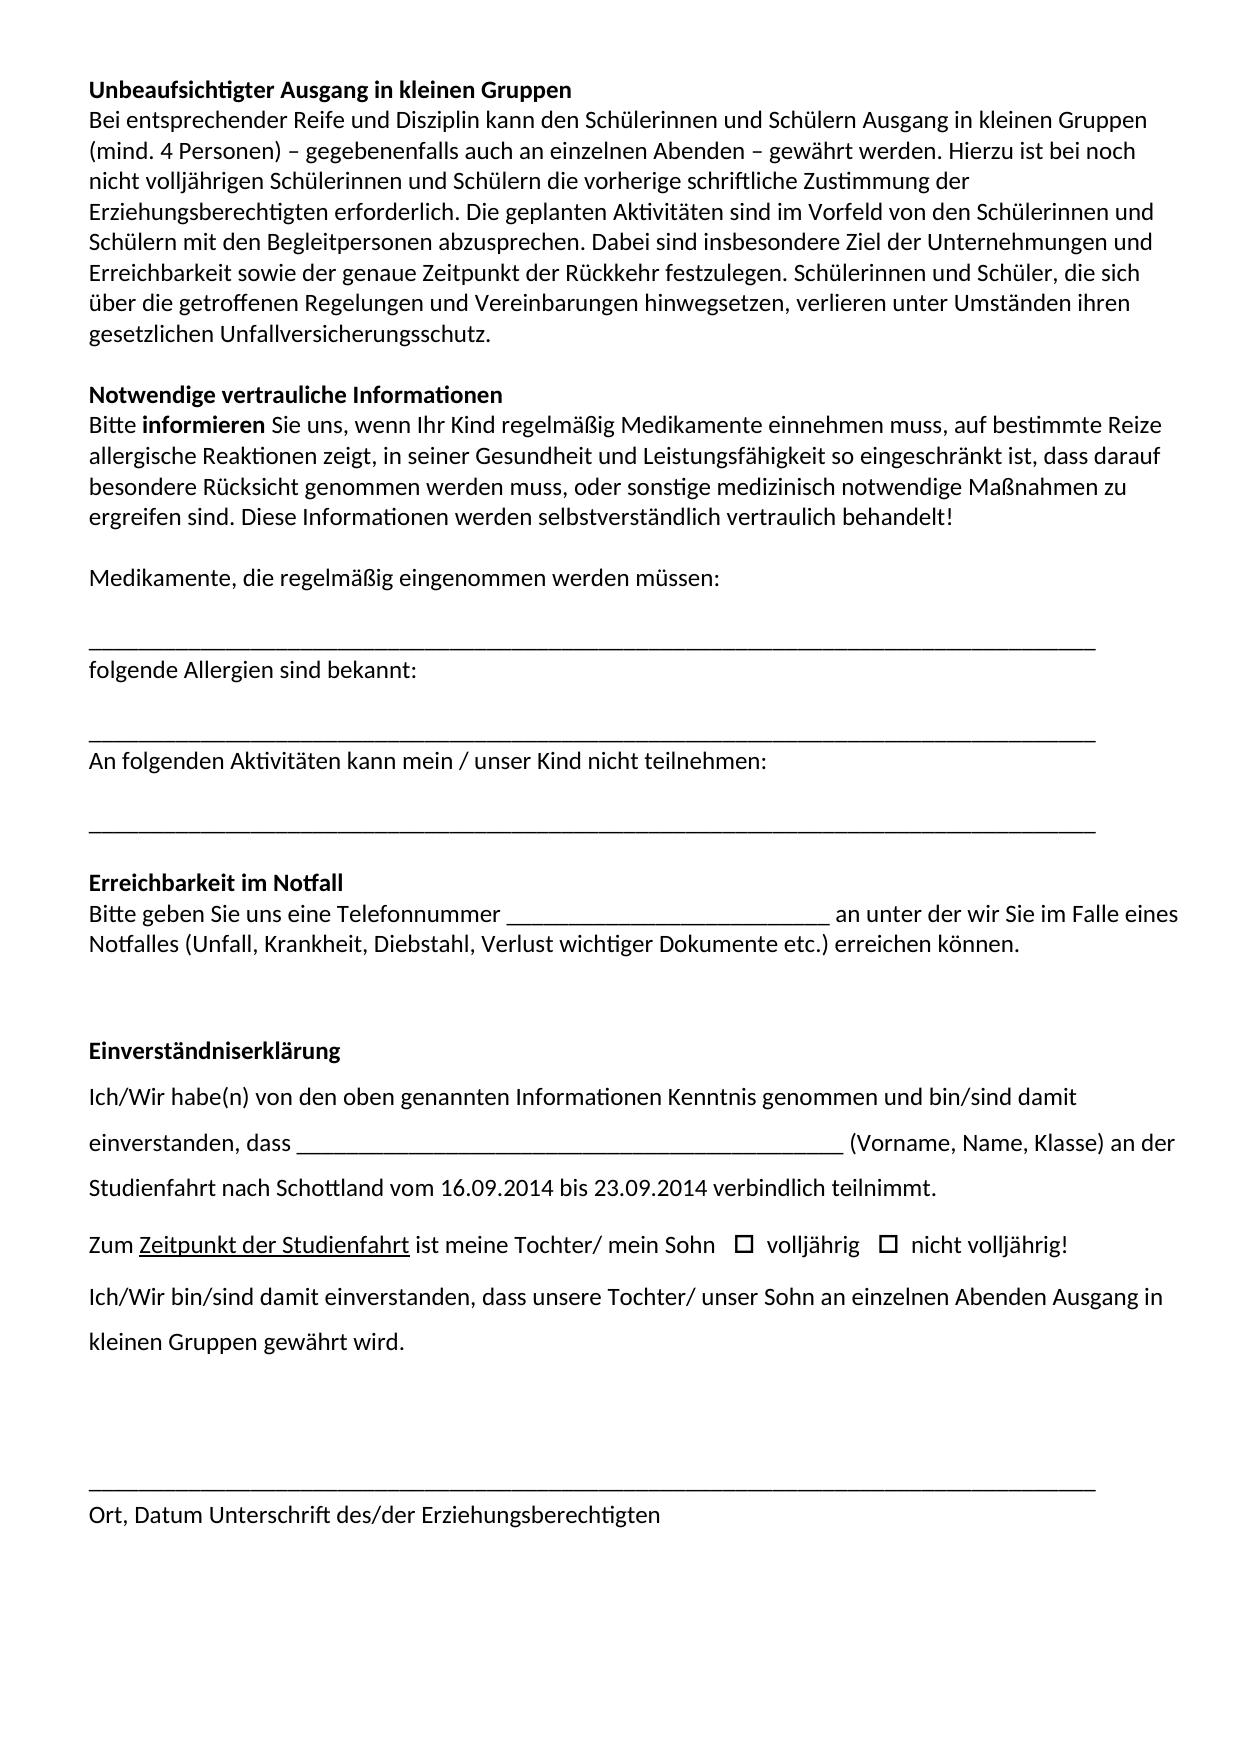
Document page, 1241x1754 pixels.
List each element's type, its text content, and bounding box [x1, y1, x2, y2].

text An folgenden Aktivitäten kann mein / unser Kind nicht teilnehmen: [89, 745, 1181, 776]
text Ort, Datum Unterschrift des/der Erziehungsberechtigten [89, 1499, 1181, 1529]
text einverstanden, dass ____________________________________________ (Vorname, Name, Klasse) an der Studienfahrt nach Schottland vom 16.09.2014 bis 23.09.2014 verbindlich teilnimmt. [89, 1127, 1181, 1203]
text Einverständniserklärung [89, 1035, 1181, 1066]
text Ich/Wir bin/sind damit einverstanden, dass unsere Tochter/ unser Sohn an einzelnen Abenden Ausgang in kleinen Gruppen gewährt wird. [89, 1281, 1181, 1357]
text Erreichbarkeit im Notfall [89, 867, 1181, 898]
text Bitte geben Sie uns eine Telefonnummer __________________________ an unter der wir Sie im Falle eines Notfalles (Unfall, Krankheit, Diebstahl, Verlust wichtiger Dokumente etc.) erreichen können. [89, 898, 1181, 959]
text _________________________________________________________________________________ [89, 806, 1181, 837]
text _________________________________________________________________________________ [89, 1464, 1181, 1494]
text Medikamente, die regelmäßig eingenommen werden müssen: [89, 562, 1181, 593]
text Ich/Wir habe(n) von den oben genannten Informationen Kenntnis genommen und bin/sind damit [89, 1081, 1181, 1111]
text Notwendige vertrauliche Informationen [89, 379, 1181, 409]
text Bitte informieren Sie uns, wenn Ihr Kind regelmäßig Medikamente einnehmen muss, auf bestimmte Reize allergische Reaktionen zeigt, in seiner Gesundheit und Leistungsfähigkeit so eingeschränkt ist, dass darauf besondere Rücksicht genommen werden muss, oder sonstige medizinisch notwendige Maßnahmen zu ergreifen sind. Diese Informationen werden selbstverständlich vertraulich behandelt! [89, 409, 1181, 532]
text Zum Zeitpunkt der Studienfahrt ist meine Tochter/ mein Sohn volljährig nicht volljährig! [89, 1229, 1181, 1260]
text Unbeaufsichtigter Ausgang in kleinen Gruppen [89, 74, 1181, 104]
text folgende Allergien sind bekannt: [89, 654, 1181, 684]
text _________________________________________________________________________________ [89, 623, 1181, 654]
text Bei entsprechender Reife und Disziplin kann den Schülerinnen und Schülern Ausgang in kleinen Gruppen (mind. 4 Personen) – gegebenenfalls auch an einzelnen Abenden – gewährt werden. Hierzu ist bei noch nicht volljährigen Schülerinnen und Schülern die vorherige schriftliche Zustimmung der Erziehungsberechtigten erforderlich. Die geplanten Aktivitäten sind im Vorfeld von den Schülerinnen und Schülern mit den Begleitpersonen abzusprechen. Dabei sind insbesondere Ziel der Unternehmungen und Erreichbarkeit sowie der genaue Zeitpunkt der Rückkehr festzulegen. Schülerinnen und Schüler, die sich über die getroffenen Regelungen und Vereinbarungen hinwegsetzen, verlieren unter Umständen ihren gesetzlichen Unfallversicherungsschutz. [89, 104, 1181, 348]
text _________________________________________________________________________________ [89, 715, 1181, 745]
